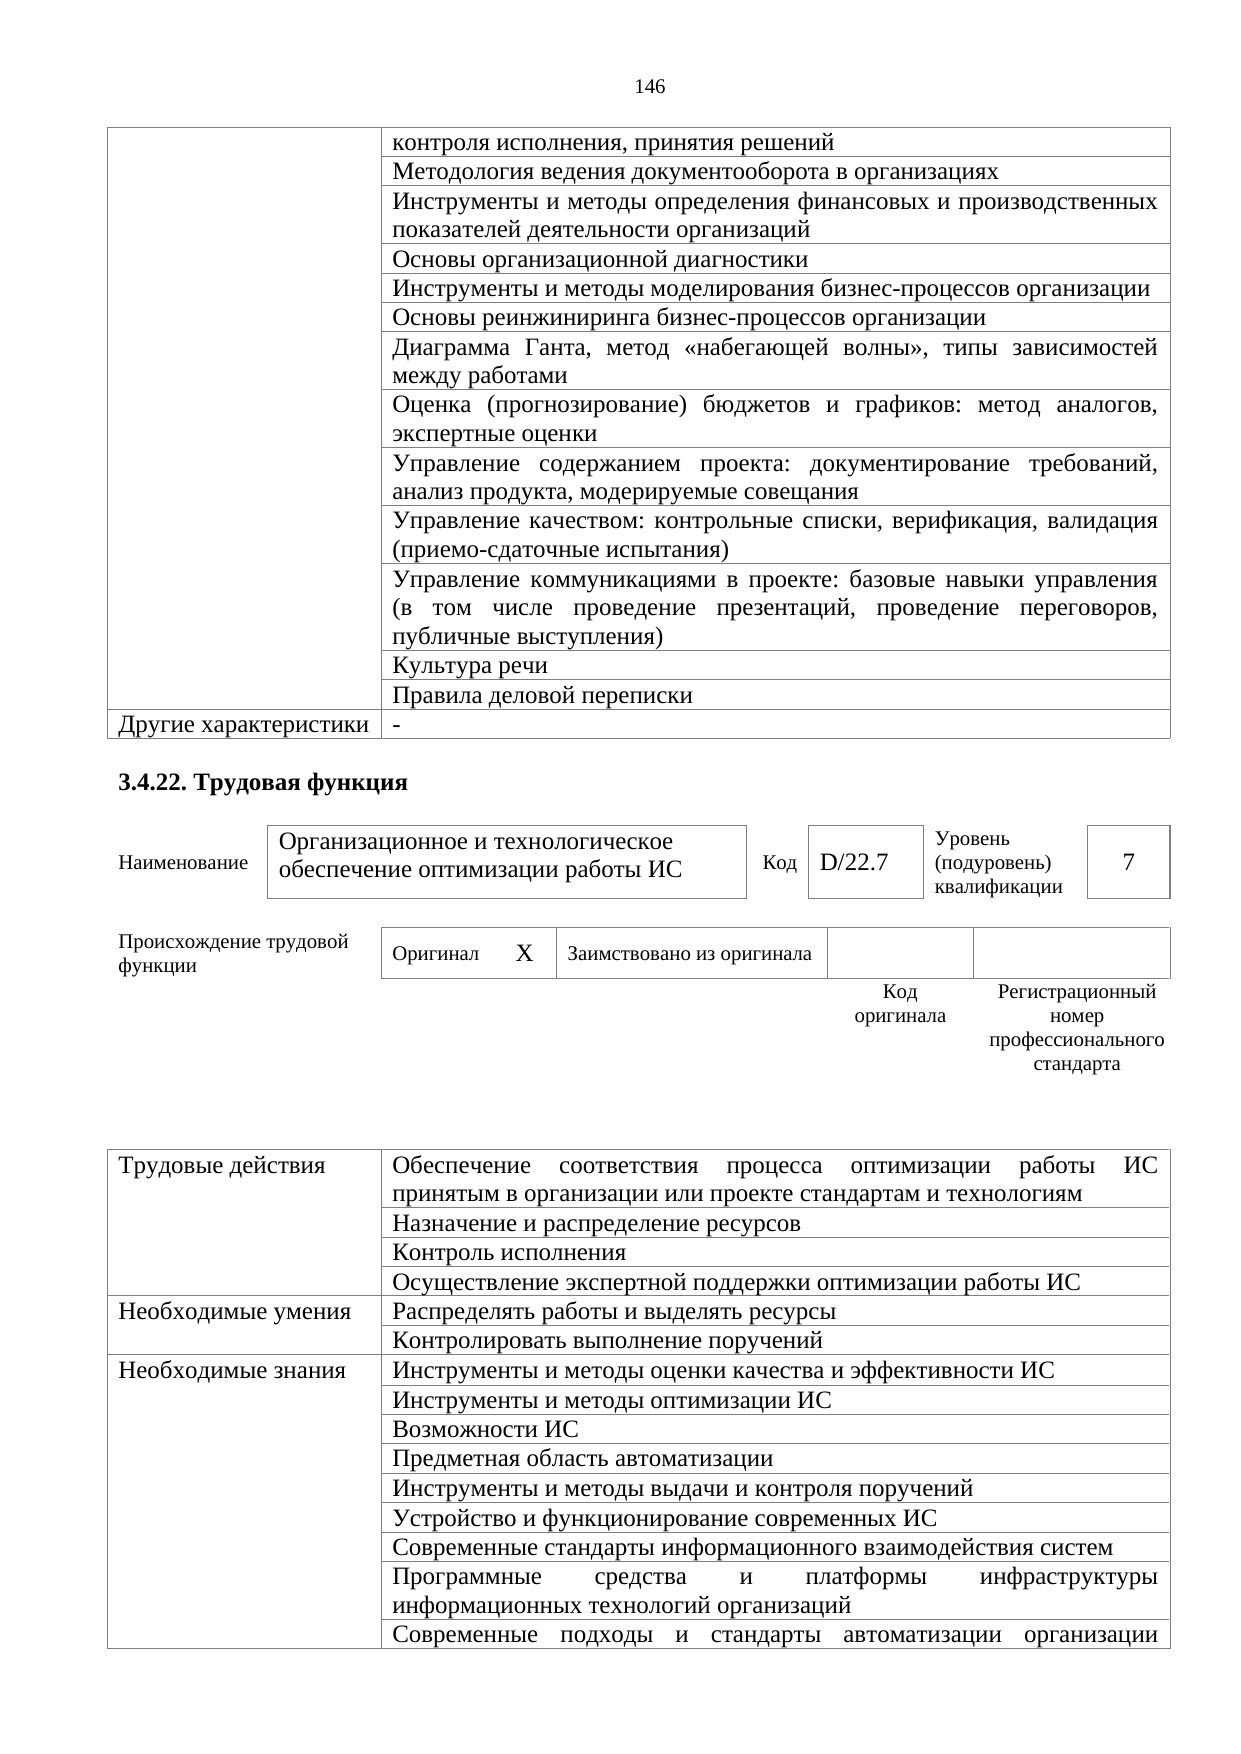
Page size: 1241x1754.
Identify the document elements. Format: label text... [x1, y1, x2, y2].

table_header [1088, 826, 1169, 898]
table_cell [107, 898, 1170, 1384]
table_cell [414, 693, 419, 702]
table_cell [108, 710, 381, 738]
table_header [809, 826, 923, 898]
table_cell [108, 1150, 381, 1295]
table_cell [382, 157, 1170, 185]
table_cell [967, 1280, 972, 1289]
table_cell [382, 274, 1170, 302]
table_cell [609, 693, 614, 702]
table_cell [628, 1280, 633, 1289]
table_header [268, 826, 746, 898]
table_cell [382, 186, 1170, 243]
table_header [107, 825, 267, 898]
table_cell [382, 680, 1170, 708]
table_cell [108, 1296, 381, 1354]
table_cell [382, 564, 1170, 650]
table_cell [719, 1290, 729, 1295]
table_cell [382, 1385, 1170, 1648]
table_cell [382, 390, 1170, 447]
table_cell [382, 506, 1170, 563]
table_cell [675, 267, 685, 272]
subtitle 3.4.22. Трудовая функция [118, 767, 1181, 796]
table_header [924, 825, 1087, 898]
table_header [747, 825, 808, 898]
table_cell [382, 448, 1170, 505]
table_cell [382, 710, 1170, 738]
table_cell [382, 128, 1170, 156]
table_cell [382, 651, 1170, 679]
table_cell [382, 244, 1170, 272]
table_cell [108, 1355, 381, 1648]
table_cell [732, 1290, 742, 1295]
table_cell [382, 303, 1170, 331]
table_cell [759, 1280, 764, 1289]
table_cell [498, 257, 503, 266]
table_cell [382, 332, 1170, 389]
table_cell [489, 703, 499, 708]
